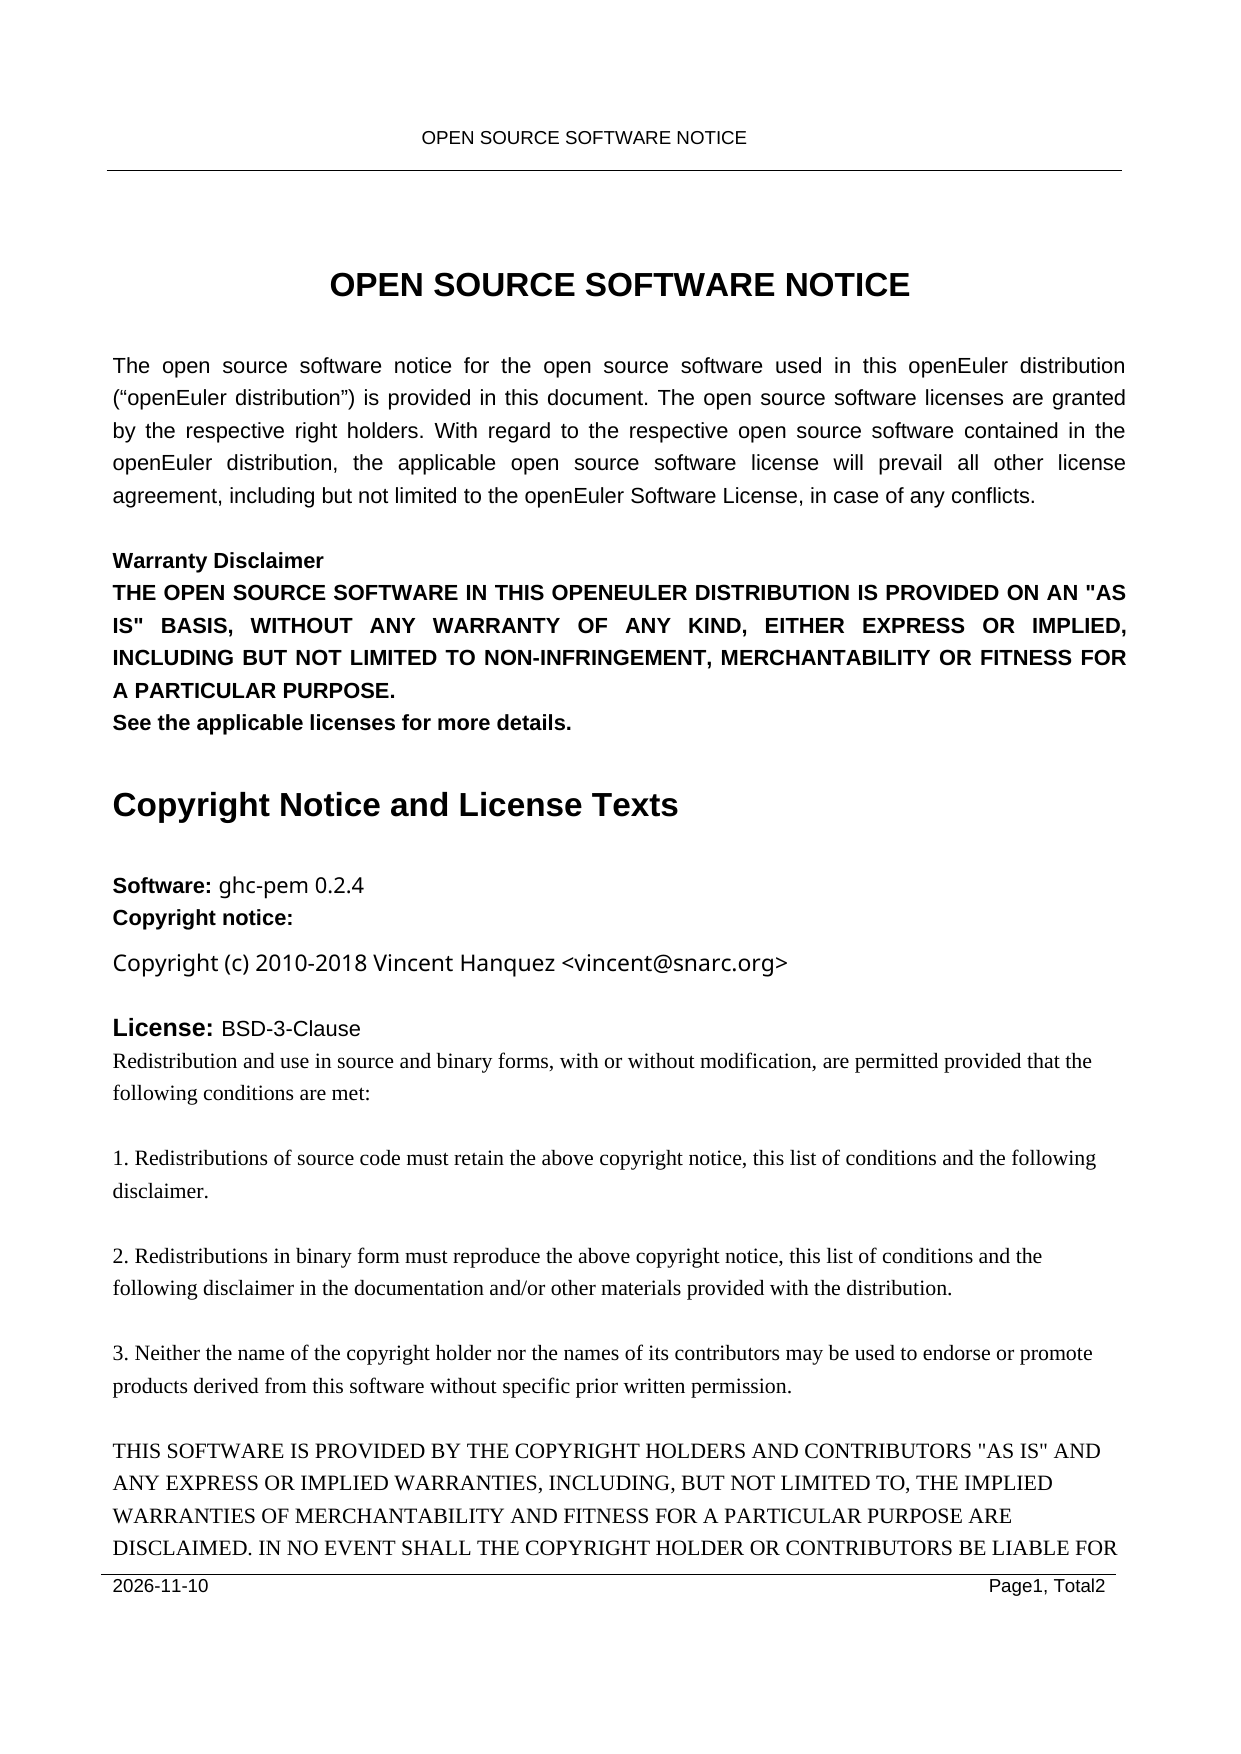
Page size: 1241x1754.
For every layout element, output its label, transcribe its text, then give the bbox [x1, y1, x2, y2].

text Copyright notice: [112, 901, 1128, 934]
text THE OPEN SOURCE SOFTWARE IN THIS OPENEULER DISTRIBUTION IS PROVIDED ON AN "AS IS" BASIS, WITHOUT ANY WARRANTY OF ANY KIND, EITHER EXPRESS OR IMPLIED, INCLUDING BUT NOT LIMITED TO NON-INFRINGEMENT, MERCHANTABILITY OR FITNESS FOR A PARTICULAR PURPOSE. See the applicable licenses for more details. [112, 576, 1128, 739]
text OPEN SOURCE SOFTWARE NOTICE [112, 251, 1128, 316]
text Copyright Notice and License Texts [112, 771, 1128, 836]
title Software: ghc-pem 0.2.4 [112, 869, 1128, 901]
text Copyright (c) 2010-2018 Vincent Hanquez <vincent@snarc.org> [112, 947, 1128, 1012]
text License: BSD-3-Clause [112, 1012, 1128, 1044]
text Warranty Disclaimer [112, 544, 1128, 576]
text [112, 1044, 1128, 1564]
text The open source software notice for the open source software used in this openEuler distribution (“openEuler distribution”) is provided in this document. The open source software licenses are granted by the respective right holders. With regard to the respective open source software contained in the openEuler distribution, the applicable open source software license will prevail all other license agreement, including but not limited to the openEuler Software License, in case of any conflicts. [112, 349, 1128, 511]
